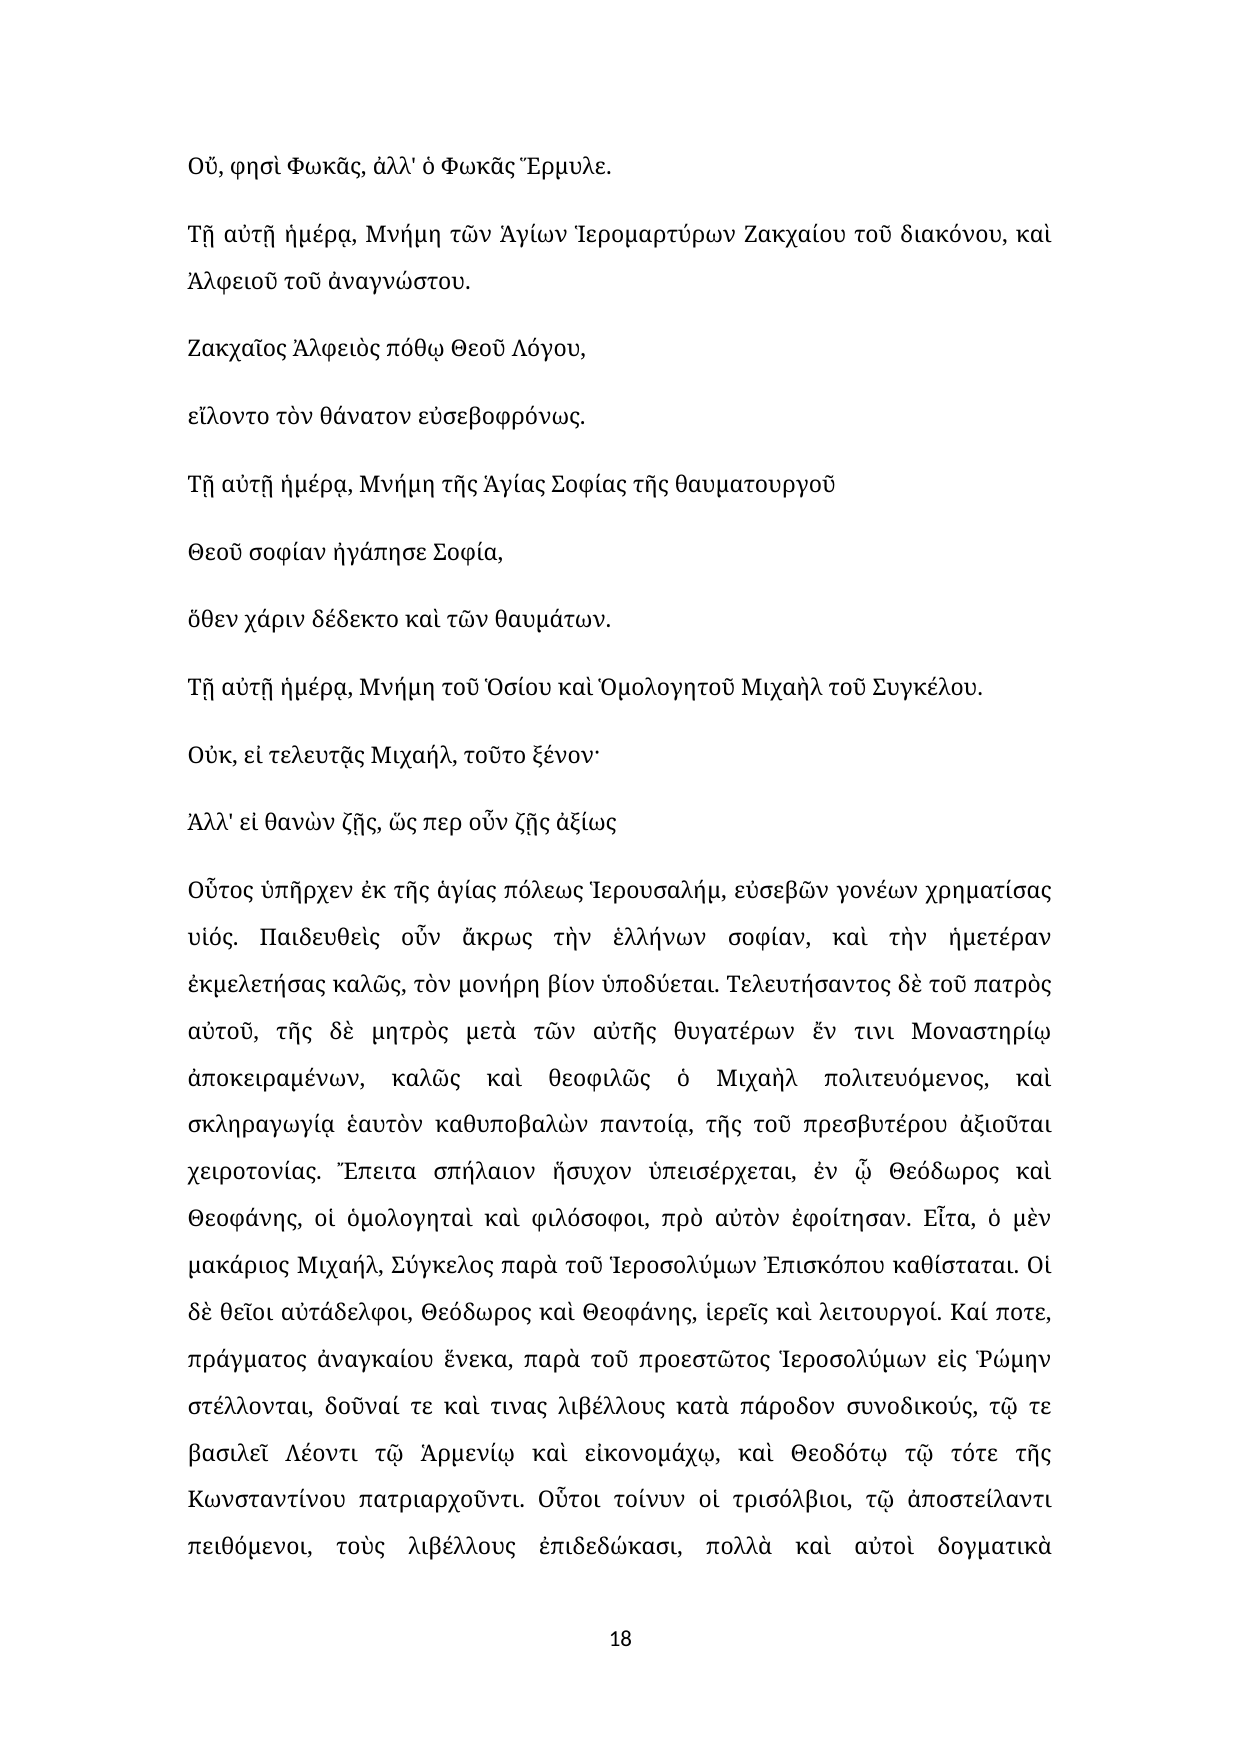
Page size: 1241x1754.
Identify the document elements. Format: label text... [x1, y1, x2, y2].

text Ἀλλ' εἰ θανὼν ζῇς, ὥς περ οὖν ζῇς ἀξίως [187, 806, 1053, 837]
text Οὔ, φησὶ Φωκᾶς, ἀλλ' ὁ Φωκᾶς Ἕρμυλε. [187, 150, 1053, 181]
text Ζακχαῖος Ἀλφειὸς πόθῳ Θεοῦ Λόγου, [187, 332, 1053, 363]
text Θεοῦ σοφίαν ἠγάπησε Σοφία, [187, 535, 1053, 567]
text Τῇ αὐτῇ ἡμέρᾳ, Μνήμη τοῦ Ὁσίου καὶ Ὁμολογητοῦ Μιχαὴλ τοῦ Συγκέλου. [187, 671, 1053, 702]
text Τῇ αὐτῇ ἡμέρᾳ, Μνήμη τῆς Ἁγίας Σοφίας τῆς θαυματουργοῦ [187, 468, 1053, 499]
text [187, 874, 1053, 1561]
text εἴλοντο τὸν θάνατον εὐσεβοφρόνως. [187, 400, 1053, 431]
text Οὐκ, εἰ τελευτᾷς Μιχαήλ, τοῦτο ξένον· [187, 738, 1053, 770]
text Τῇ αὐτῇ ἡμέρᾳ, Μνήμη τῶν Ἁγίων Ἱερομαρτύρων Ζακχαίου τοῦ διακόνου, καὶ Ἀλφειοῦ τοῦ ἀναγνώστου. [187, 218, 1053, 296]
text ὅθεν χάριν δέδεκτο καὶ τῶν θαυμάτων. [187, 603, 1053, 634]
